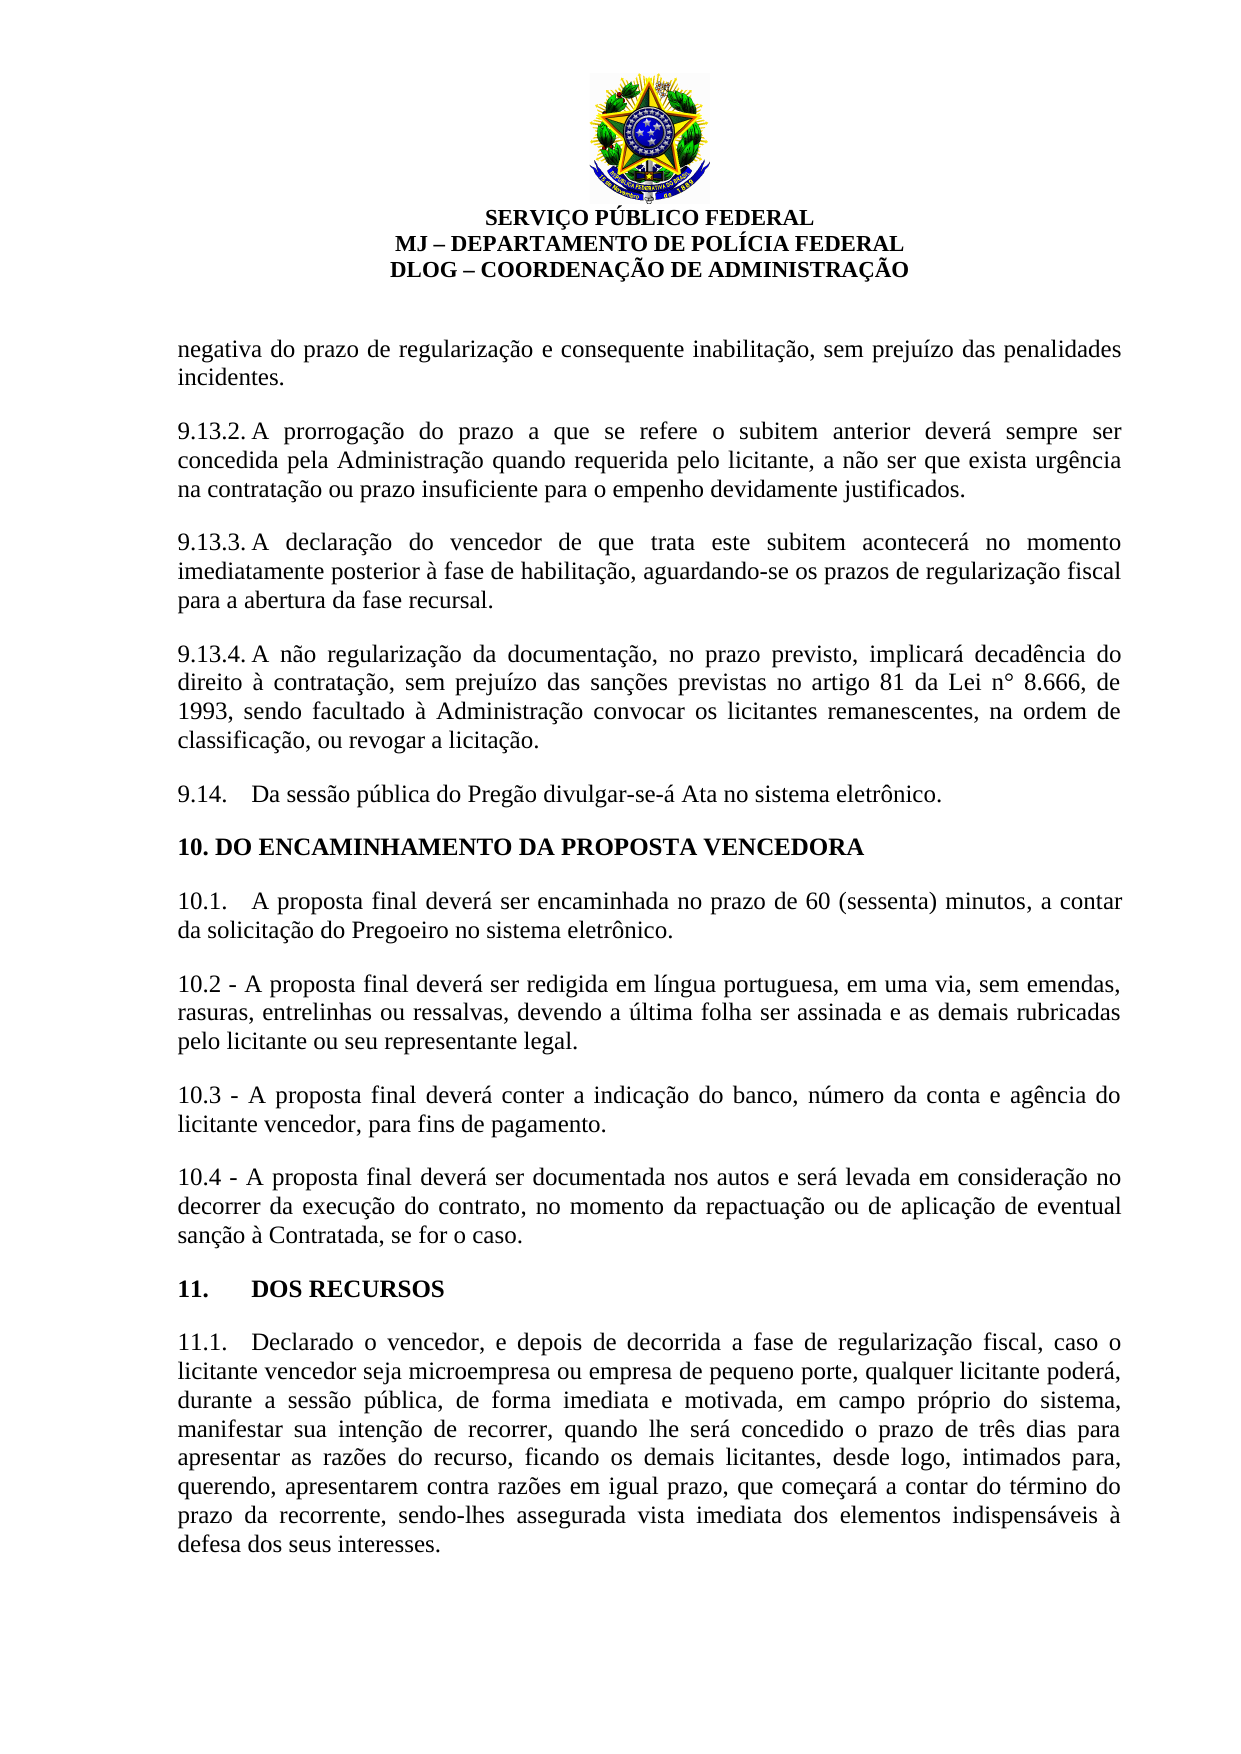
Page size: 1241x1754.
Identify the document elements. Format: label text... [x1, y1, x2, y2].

list DOS RECURSOS [177, 1274, 1122, 1302]
picture [589, 73, 710, 204]
text 10.2 - A proposta final deverá ser redigida em língua portuguesa, em uma via, sem emendas, rasuras, entrelinhas ou ressalvas, devendo a última folha ser assinada e as demais rubricadas pelo licitante ou seu representante legal. [177, 969, 1122, 1055]
list A proposta final deverá ser encaminhada no prazo de 60 (sessenta) minutos, a contar da solicitação do Pregoeiro no sistema eletrônico. [177, 886, 1122, 944]
list Declarado o vencedor, e depois de decorrida a fase de regularização fiscal, caso o licitante vencedor seja microempresa ou empresa de pequeno porte, qualquer licitante poderá, durante a sessão pública, de forma imediata e motivada, em campo próprio do sistema, manifestar sua intenção de recorrer, quando lhe será concedido o prazo de três dias para apresentar as razões do recurso, ficando os demais licitantes, desde logo, intimados para, querendo, apresentarem contra razões em igual prazo, que começará a contar do término do prazo da recorrente, sendo-lhes assegurada vista imediata dos elementos indispensáveis à defesa dos seus interesses. [177, 1327, 1122, 1557]
list DO ENCAMINHAMENTO DA PROPOSTA VENCEDORA [177, 832, 1122, 861]
list A prorrogação do prazo a que se refere o subitem anterior deverá sempre ser concedida pela Administração quando requerida pelo licitante, a não ser que exista urgência na contratação ou prazo insuficiente para o empenho devidamente justificados. [177, 416, 1122, 502]
text 10.4 - A proposta final deverá ser documentada nos autos e será levada em consideração no decorrer da execução do contrato, no momento da repactuação ou de aplicação de eventual sanção à Contratada, se for o caso. [177, 1162, 1122, 1249]
list Da sessão pública do Pregão divulgar-se-á Ata no sistema eletrônico. [177, 779, 1122, 807]
list A não regularização da documentação, no prazo previsto, implicará decadência do direito à contratação, sem prejuízo das sanções previstas no artigo 81 da Lei n° 8.666, de 1993, sendo facultado à Administração convocar os licitantes remanescentes, na ordem de classificação, ou revogar a licitação. [177, 639, 1122, 754]
list A declaração do vencedor de que trata este subitem acontecerá no momento imediatamente posterior à fase de habilitação, aguardando-se os prazos de regularização fiscal para a abertura da fase recursal. [177, 527, 1122, 614]
text 10.3 - A proposta final deverá conter a indicação do banco, número da conta e agência do licitante vencedor, para fins de pagamento. [177, 1080, 1122, 1137]
